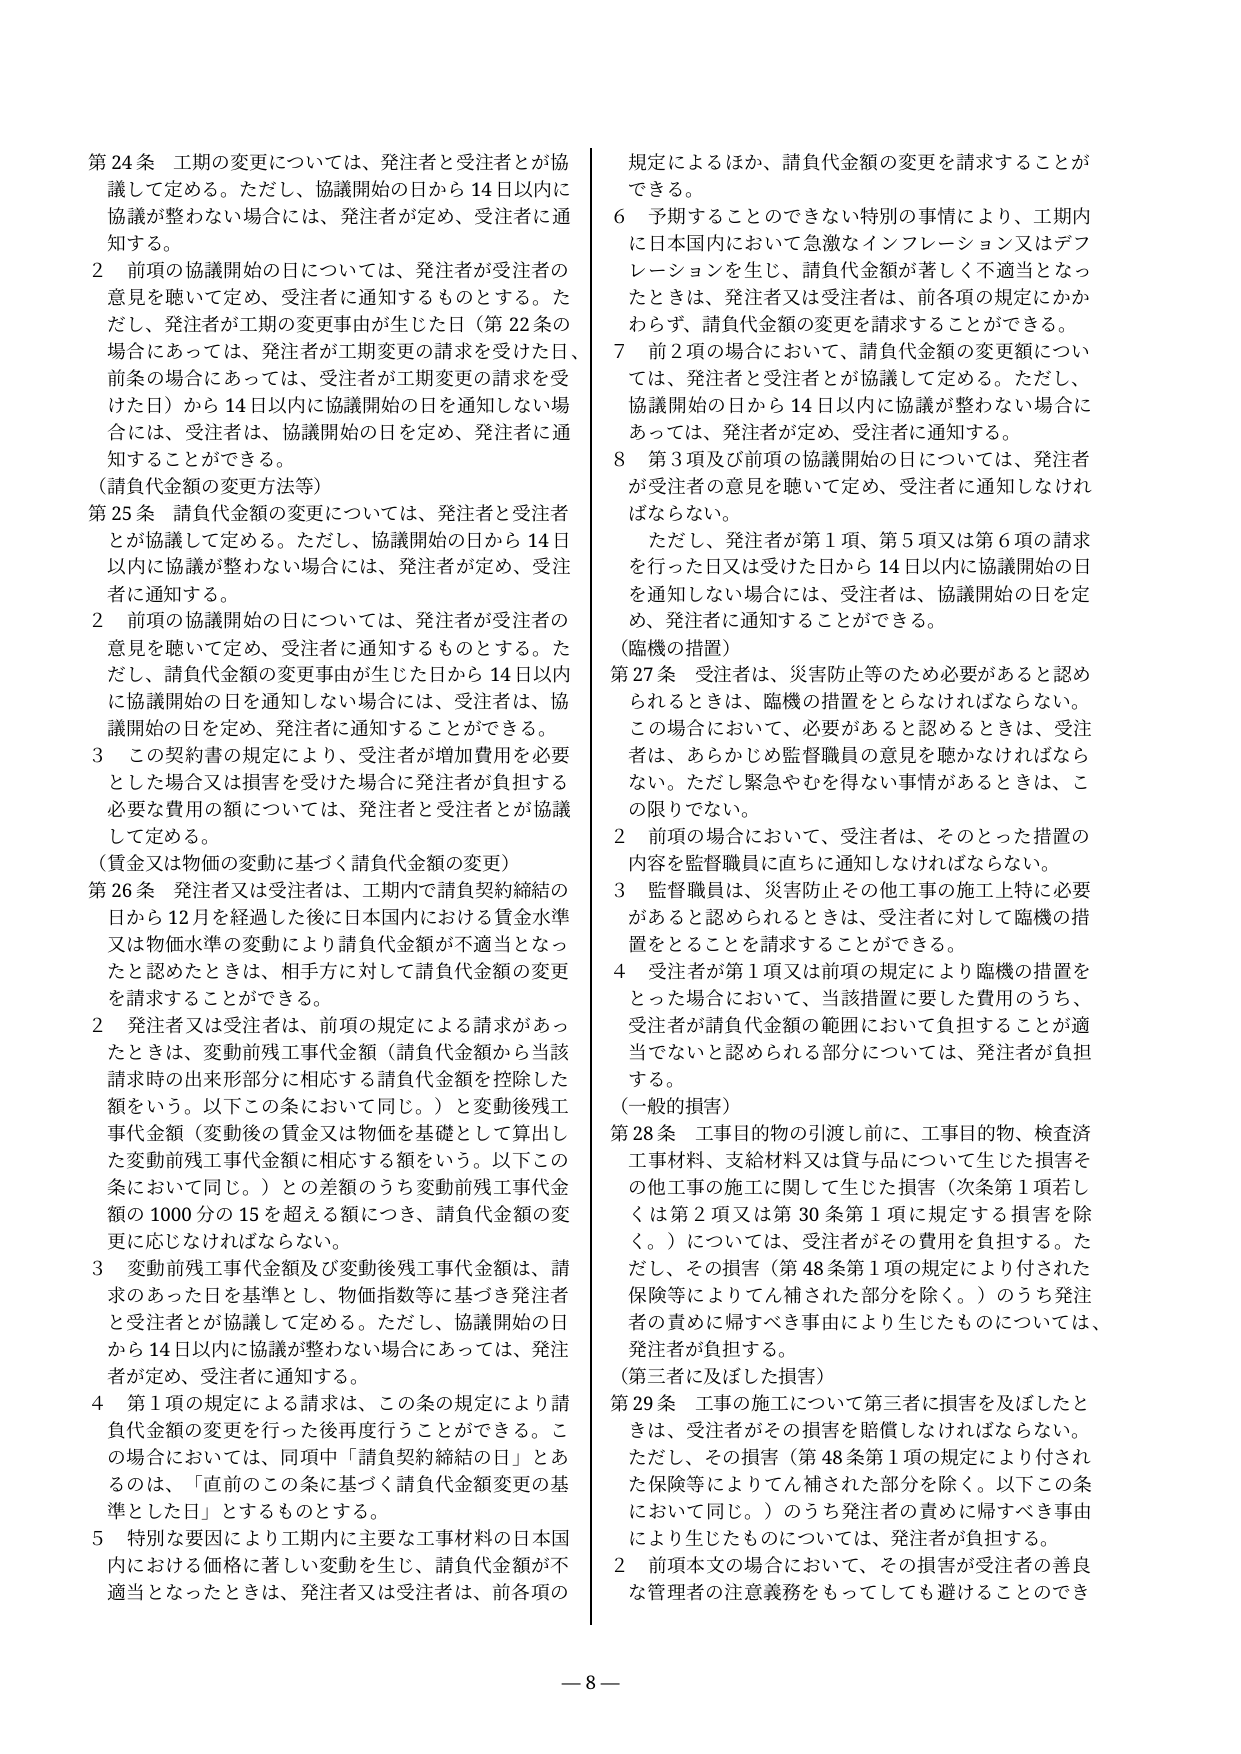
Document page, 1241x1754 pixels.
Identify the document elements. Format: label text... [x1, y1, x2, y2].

text （第三者に及ぼした損害） [610, 1362, 1092, 1389]
text ２ 発注者又は受注者は、前項の規定による請求があったときは、変動前残工事代金額（請負代金額から当該請求時の出来形部分に相応する請負代金額を控除した額をいう。以下この条において同じ。）と変動後残工事代金額（変動後の賃金又は物価を基礎として算出した変動前残工事代金額に相応する額をいう。以下この条において同じ。）との差額のうち変動前残工事代金額の1000分の15を超える額につき、請負代金額の変更に応じなければならない。 [89, 1011, 571, 1254]
text 第24条 工期の変更については、発注者と受注者とが協議して定める。ただし、協議開始の日から14日以内に協議が整わない場合には、発注者が定め、受注者に通知する。 [89, 148, 571, 256]
text ただし、発注者が第１項、第５項又は第６項の請求を行った日又は受けた日から14日以内に協議開始の日を通知しない場合には、受注者は、協議開始の日を定め、発注者に通知することができる。 [610, 525, 1092, 633]
text ５ 特別な要因により工期内に主要な工事材料の日本国内における価格に著しい変動を生じ、請負代金額が不適当となったときは、発注者又は受注者は、前各項の規定によるほか、請負代金額の変更を請求することができる。 [610, 148, 1092, 202]
text 第28条 工事目的物の引渡し前に、工事目的物、検査済工事材料、支給材料又は貸与品について生じた損害その他工事の施工に関して生じた損害（次条第１項若しくは第２項又は第30条第１項に規定する損害を除く。）については、受注者がその費用を負担する。ただし、その損害（第48条第１項の規定により付された保険等によりてん補された部分を除く。）のうち発注者の責めに帰すべき事由により生じたものについては、発注者が負担する。 [610, 1119, 1092, 1362]
text 第26条 発注者又は受注者は、工期内で請負契約締結の日から12月を経過した後に日本国内における賃金水準又は物価水準の変動により請負代金額が不適当となったと認めたときは、相手方に対して請負代金額の変更を請求することができる。 [89, 876, 571, 1011]
text ３ この契約書の規定により、受注者が増加費用を必要とした場合又は損害を受けた場合に発注者が負担する必要な費用の額については、発注者と受注者とが協議して定める。 [89, 741, 571, 849]
text （臨機の措置） [610, 633, 1092, 660]
text 第25条 請負代金額の変更については、発注者と受注者とが協議して定める。ただし、協議開始の日から14日以内に協議が整わない場合には、発注者が定め、受注者に通知する。 [89, 498, 571, 606]
text （賃金又は物価の変動に基づく請負代金額の変更） [89, 849, 571, 876]
text ４ 第１項の規定による請求は、この条の規定により請負代金額の変更を行った後再度行うことができる。この場合においては、同項中「請負契約締結の日」とあるのは、「直前のこの条に基づく請負代金額変更の基準とした日」とするものとする。 [89, 1389, 571, 1524]
text （請負代金額の変更方法等） [89, 471, 571, 498]
text （一般的損害） [610, 1092, 1092, 1119]
text ７ 前２項の場合において、請負代金額の変更額については、発注者と受注者とが協議して定める。ただし、協議開始の日から14日以内に協議が整わない場合にあっては、発注者が定め、受注者に通知する。 [610, 337, 1092, 444]
text ６ 予期することのできない特別の事情により、工期内に日本国内において急激なインフレーション又はデフレーションを生じ、請負代金額が著しく不適当となったときは、発注者又は受注者は、前各項の規定にかかわらず、請負代金額の変更を請求することができる。 [610, 202, 1092, 337]
text ２ 前項の協議開始の日については、発注者が受注者の意見を聴いて定め、受注者に通知するものとする。ただし、発注者が工期の変更事由が生じた日（第22条の場合にあっては、発注者が工期変更の請求を受けた日、前条の場合にあっては、受注者が工期変更の請求を受けた日）から14日以内に協議開始の日を通知しない場合には、受注者は、協議開始の日を定め、発注者に通知することができる。 [89, 256, 571, 471]
text ２ 前項の協議開始の日については、発注者が受注者の意見を聴いて定め、受注者に通知するものとする。ただし、請負代金額の変更事由が生じた日から14日以内に協議開始の日を通知しない場合には、受注者は、協議開始の日を定め、発注者に通知することができる。 [89, 606, 571, 741]
text ３ 監督職員は、災害防止その他工事の施工上特に必要があると認められるときは、受注者に対して臨機の措置をとることを請求することができる。 [610, 876, 1092, 957]
text ２ 前項の場合において、受注者は、そのとった措置の内容を監督職員に直ちに通知しなければならない。 [610, 822, 1092, 876]
text ２ 前項本文の場合において、その損害が受注者の善良な管理者の注意義務をもってしても避けることのできない地盤沈下、地下水の断絶等の理由により生じたときは、その損害の補償については、発注者と受注者とが協議してその負担額を定める。 [610, 1551, 1092, 1604]
text 第29条 工事の施工について第三者に損害を及ぼしたときは、受注者がその損害を賠償しなければならない。ただし、その損害（第48条第１項の規定により付された保険等によりてん補された部分を除く。以下この条において同じ。）のうち発注者の責めに帰すべき事由により生じたものについては、発注者が負担する。 [610, 1389, 1092, 1551]
text ８ 第３項及び前項の協議開始の日については、発注者が受注者の意見を聴いて定め、受注者に通知しなければならない。 [610, 444, 1092, 525]
text 第27条 受注者は、災害防止等のため必要があると認められるときは、臨機の措置をとらなければならない。この場合において、必要があると認めるときは、受注者は、あらかじめ監督職員の意見を聴かなければならない。ただし緊急やむを得ない事情があるときは、この限りでない。 [610, 660, 1092, 822]
text ３ 変動前残工事代金額及び変動後残工事代金額は、請求のあった日を基準とし、物価指数等に基づき発注者と受注者とが協議して定める。ただし、協議開始の日から14日以内に協議が整わない場合にあっては、発注者が定め、受注者に通知する。 [89, 1254, 571, 1389]
text ５ 特別な要因により工期内に主要な工事材料の日本国内における価格に著しい変動を生じ、請負代金額が不適当となったときは、発注者又は受注者は、前各項の規定によるほか、請負代金額の変更を請求することができる。 [89, 1524, 571, 1604]
text ４ 受注者が第１項又は前項の規定により臨機の措置をとった場合において、当該措置に要した費用のうち、受注者が請負代金額の範囲において負担することが適当でないと認められる部分については、発注者が負担する。 [610, 957, 1092, 1092]
